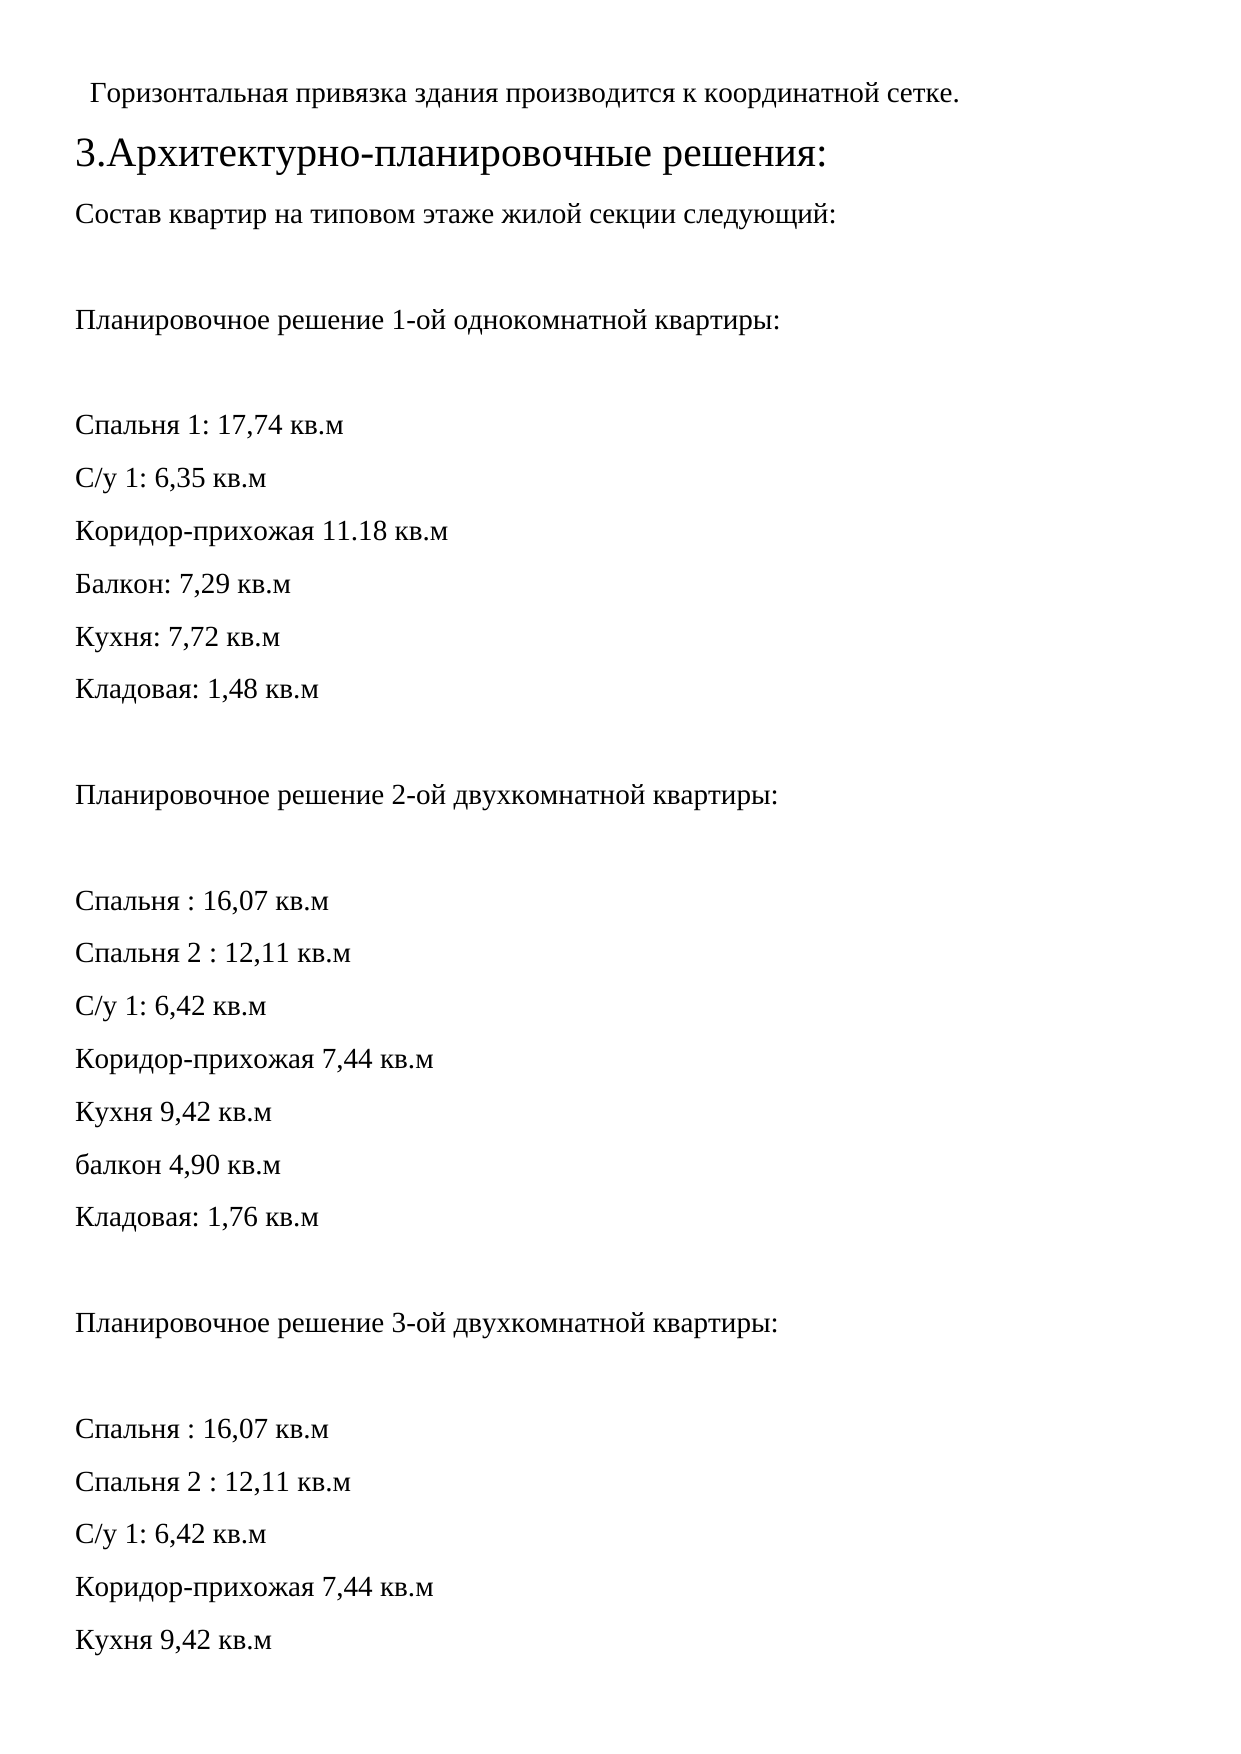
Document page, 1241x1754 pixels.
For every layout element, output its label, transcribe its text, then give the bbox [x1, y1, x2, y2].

text Планировочное решение 1-ой однокомнатной квартиры: [75, 302, 1165, 335]
text С/у 1: 6,35 кв.м [75, 460, 1165, 494]
text Планировочное решение 3-ой двухкомнатной квартиры: [75, 1305, 1165, 1339]
text С/у 1: 6,42 кв.м [75, 1516, 1165, 1550]
text балкон 4,90 кв.м [75, 1147, 1165, 1180]
text Спальня : 16,07 кв.м [75, 883, 1165, 916]
text Балкон: 7,29 кв.м [75, 566, 1165, 599]
text Планировочное решение 2-ой двухкомнатной квартиры: [75, 777, 1165, 811]
text Кухня: 7,72 кв.м [75, 619, 1165, 652]
text Кухня 9,42 кв.м [75, 1094, 1165, 1127]
text Коридор-прихожая 7,44 кв.м [75, 1569, 1165, 1603]
text Спальня : 16,07 кв.м [75, 1411, 1165, 1444]
text Спальня 2 : 12,11 кв.м [75, 1464, 1165, 1497]
text Спальня 2 : 12,11 кв.м [75, 936, 1165, 969]
text С/у 1: 6,42 кв.м [75, 988, 1165, 1022]
text Коридор-прихожая 11.18 кв.м [75, 513, 1165, 547]
text 3.Архитектурно-планировочные решения: [75, 128, 1165, 176]
text Коридор-прихожая 7,44 кв.м [75, 1041, 1165, 1075]
text Кухня 9,42 кв.м [75, 1622, 1165, 1656]
text Состав квартир на типовом этаже жилой секции следующий: [75, 196, 1165, 230]
text Кладовая: 1,76 кв.м [75, 1199, 1165, 1233]
text Горизонтальная привязка здания производится к координатной сетке. [75, 75, 1165, 108]
text Спальня 1: 17,74 кв.м [75, 407, 1165, 441]
text Кладовая: 1,48 кв.м [75, 671, 1165, 705]
